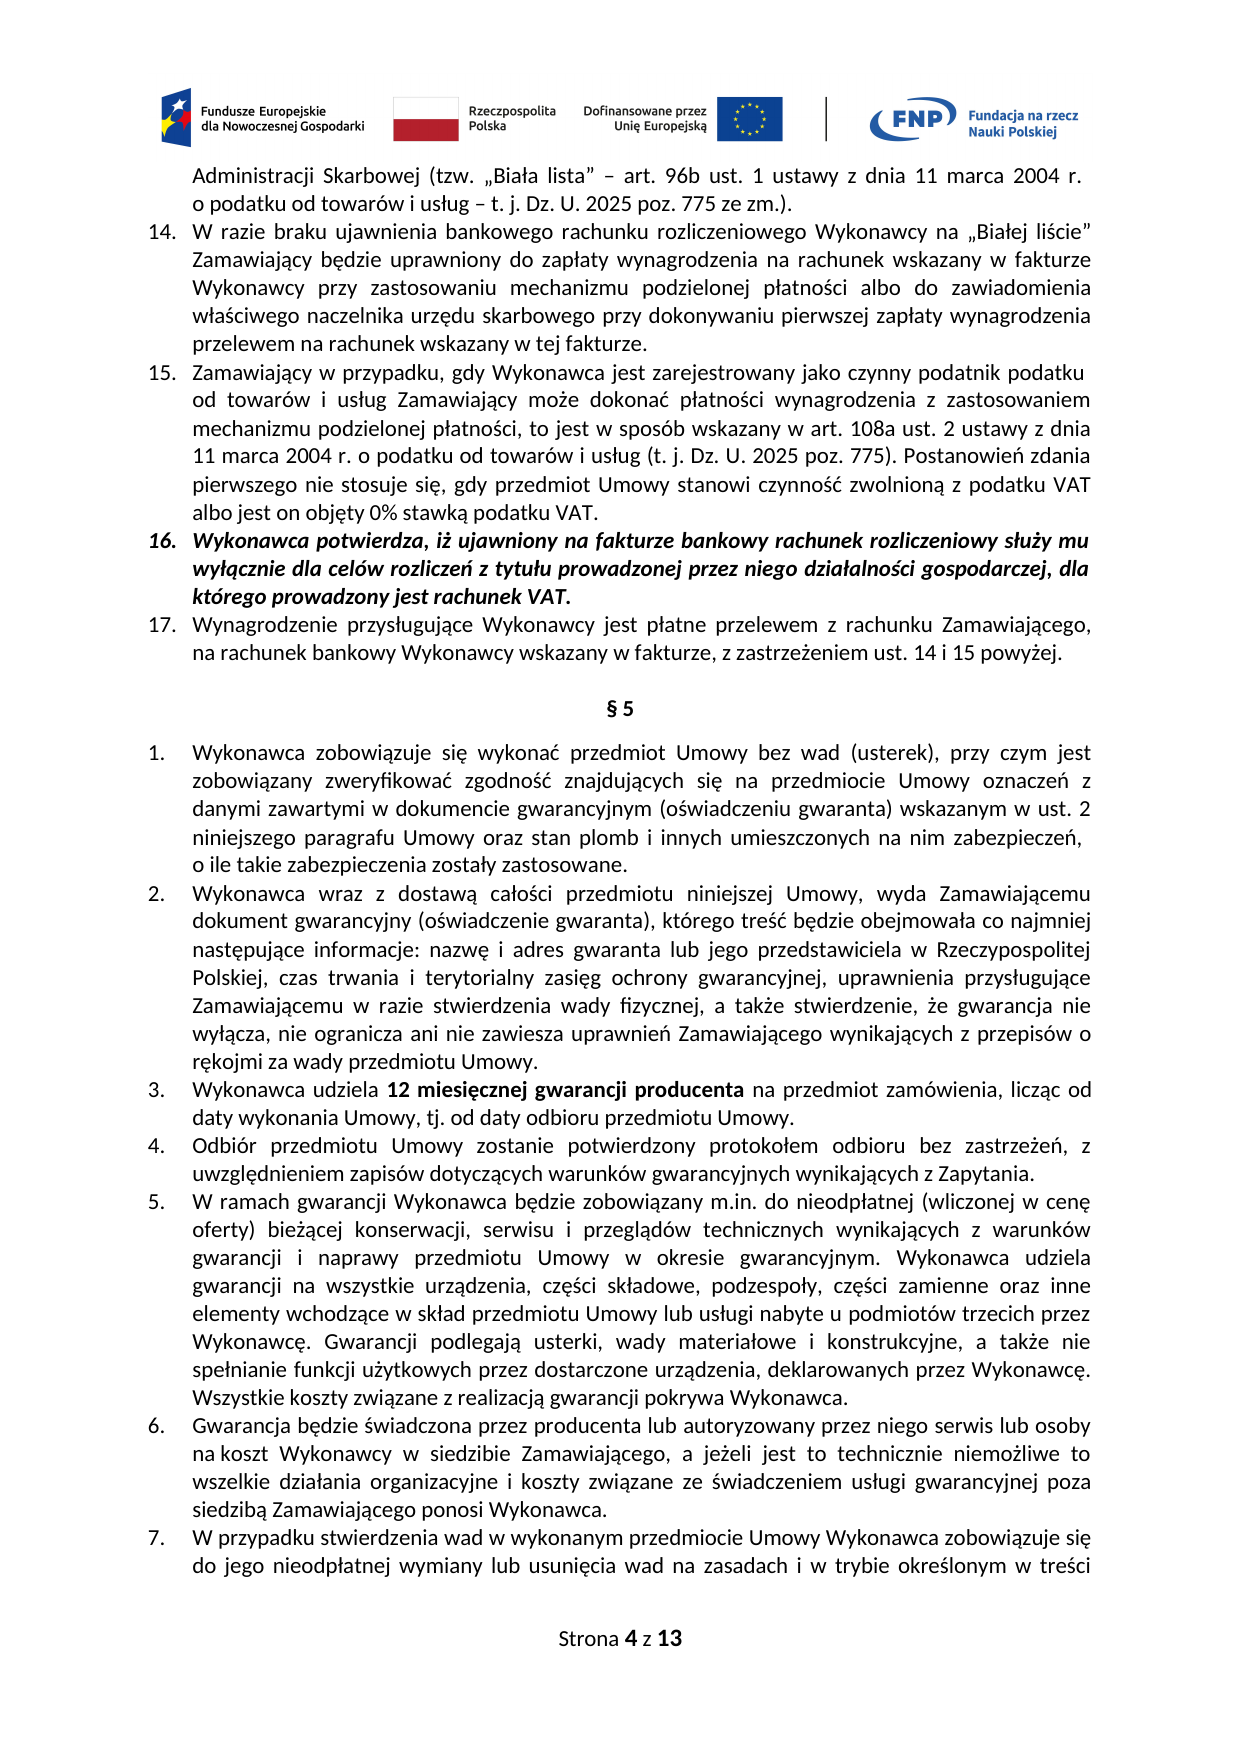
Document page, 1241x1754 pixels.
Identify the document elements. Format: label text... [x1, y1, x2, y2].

list Wynagrodzenie przysługujące Wykonawcy jest płatne przelewem z rachunku Zamawiającego, na rachunek bankowy Wykonawcy wskazany w fakturze, z zastrzeżeniem ust. 14 i 15 powyżej. [148, 610, 1093, 666]
list Zamawiający w przypadku, gdy Wykonawca jest zarejestrowany jako czynny podatnik podatku od towarów i usług Zamawiający może dokonać płatności wynagrodzenia z zastosowaniem mechanizmu podzielonej płatności, to jest w sposób wskazany w art. 108a ust. 2 ustawy z dnia 11 marca 2004 r. o podatku od towarów i usług (t. j. Dz. U. 2025 poz. 775). Postanowień zdania pierwszego nie stosuje się, gdy przedmiot Umowy stanowi czynność zwolnioną z podatku VAT albo jest on objęty 0% stawką podatku VAT. [148, 358, 1093, 526]
picture [147, 73, 1093, 162]
list Odbiór przedmiotu Umowy zostanie potwierdzony protokołem odbioru bez zastrzeżeń, z uwzględnieniem zapisów dotyczących warunków gwarancyjnych wynikających z Zapytania. [148, 1131, 1093, 1187]
list Wykonawca potwierdza, iż ujawniony na fakturze bankowy rachunek rozliczeniowy służy mu wyłącznie dla celów rozliczeń z tytułu prowadzonej przez niego działalności gospodarczej, dla którego prowadzony jest rachunek VAT. [148, 526, 1093, 610]
list W razie braku ujawnienia bankowego rachunku rozliczeniowego Wykonawcy na „Białej liście” Zamawiający będzie uprawniony do zapłaty wynagrodzenia na rachunek wskazany w fakturze Wykonawcy przy zastosowaniu mechanizmu podzielonej płatności albo do zawiadomienia właściwego naczelnika urzędu skarbowego przy dokonywaniu pierwszej zapłaty wynagrodzenia przelewem na rachunek wskazany w tej fakturze. [148, 217, 1093, 358]
list W ramach gwarancji Wykonawca będzie zobowiązany m.in. do nieodpłatnej (wliczonej w cenę oferty) bieżącej konserwacji, serwisu i przeglądów technicznych wynikających z warunków gwarancji i naprawy przedmiotu Umowy w okresie gwarancyjnym. Wykonawca udziela gwarancji na wszystkie urządzenia, części składowe, podzespoły, części zamienne oraz inne elementy wchodzące w skład przedmiotu Umowy lub usługi nabyte u podmiotów trzecich przez Wykonawcę. Gwarancji podlegają usterki, wady materiałowe i konstrukcyjne, a także nie spełnianie funkcji użytkowych przez dostarczone urządzenia, deklarowanych przez Wykonawcę. Wszystkie koszty związane z realizacją gwarancji pokrywa Wykonawca. [148, 1187, 1093, 1411]
list Gwarancja będzie świadczona przez producenta lub autoryzowany przez niego serwis lub osoby na koszt Wykonawcy w siedzibie Zamawiającego, a jeżeli jest to technicznie niemożliwe to wszelkie działania organizacyjne i koszty związane ze świadczeniem usługi gwarancyjnej poza siedzibą Zamawiającego ponosi Wykonawca. [148, 1411, 1093, 1523]
list Wykonawca udziela 12 miesięcznej gwarancji producenta na przedmiot zamówienia, licząc od daty wykonania Umowy, tj. od daty odbioru przedmiotu Umowy. [148, 1075, 1093, 1131]
list Wykonawca zobowiązuje się wykonać przedmiot Umowy bez wad (usterek), przy czym jest zobowiązany zweryfikować zgodność znajdujących się na przedmiocie Umowy oznaczeń z danymi zawartymi w dokumencie gwarancyjnym (oświadczeniu gwaranta) wskazanym w ust. 2 niniejszego paragrafu Umowy oraz stan plomb i innych umieszczonych na nim zabezpieczeń, o ile takie zabezpieczenia zostały zastosowane. [148, 738, 1093, 879]
list Wykonawca wraz z dostawą całości przedmiotu niniejszej Umowy, wyda Zamawiającemu dokument gwarancyjny (oświadczenie gwaranta), którego treść będzie obejmowała co najmniej następujące informacje: nazwę i adres gwaranta lub jego przedstawiciela w Rzeczypospolitej Polskiej, czas trwania i terytorialny zasięg ochrony gwarancyjnej, uprawnienia przysługujące Zamawiającemu w razie stwierdzenia wady fizycznej, a także stwierdzenie, że gwarancja nie wyłącza, nie ogranicza ani nie zawiesza uprawnień Zamawiającego wynikających z przepisów o rękojmi za wady przedmiotu Umowy. [148, 879, 1093, 1075]
text § 5 [148, 694, 1093, 722]
